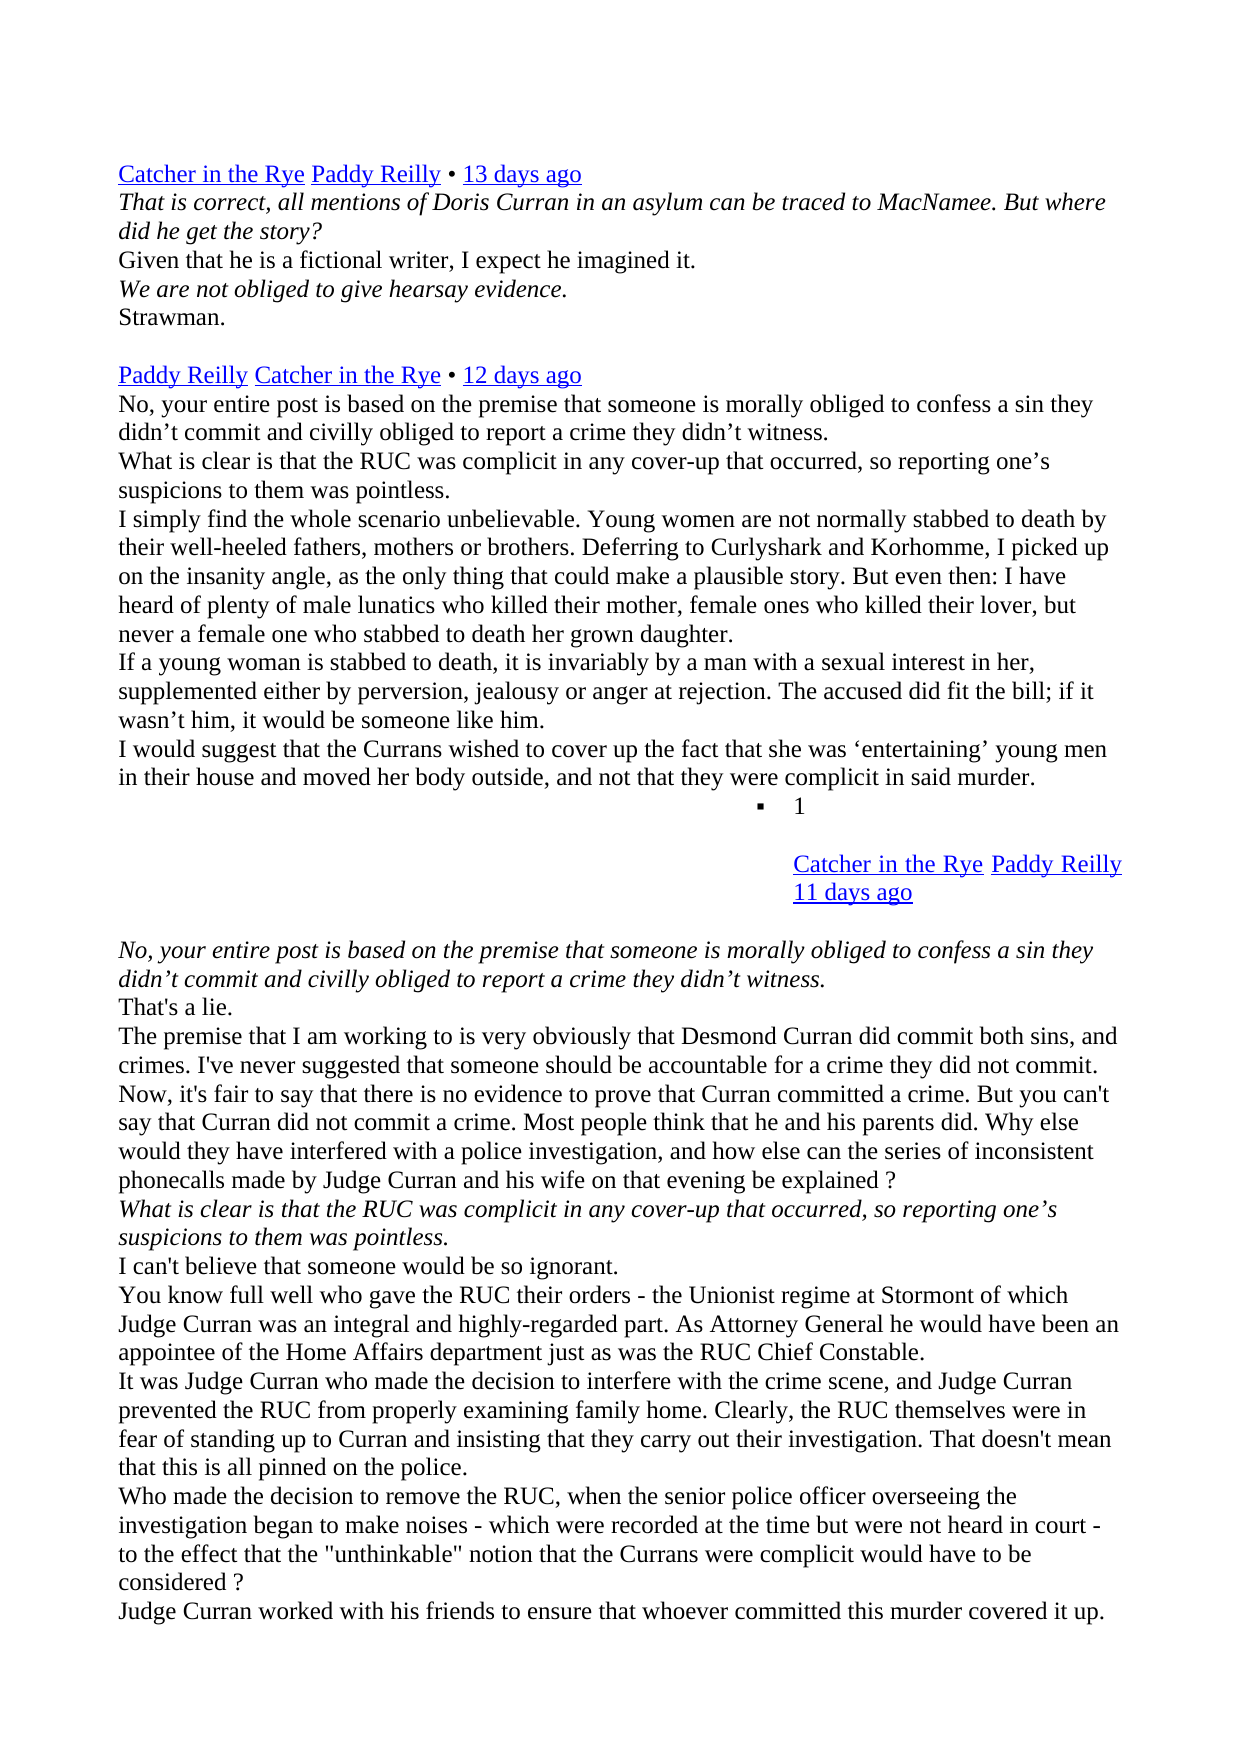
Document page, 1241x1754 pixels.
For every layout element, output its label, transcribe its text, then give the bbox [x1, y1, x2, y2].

text What is clear is that the RUC was complicit in any cover-up that occurred, so reporting one’s suspicions to them was pointless. [118, 1194, 1122, 1251]
text Catcher in the Rye Paddy Reilly • 13 days ago [118, 159, 1122, 187]
text I would suggest that the Currans wished to cover up the fact that she was ‘entertaining’ young men in their house and moved her body outside, and not that they were complicit in said murder. [118, 734, 1122, 791]
text Now, it's fair to say that there is no evidence to prove that Curran committed a crime. But you can't say that Curran did not commit a crime. Most people think that he and his parents did. Why else would they have interfered with a police investigation, and how else can the series of inconsistent phonecalls made by Judge Curran and his wife on that evening be explained ? [118, 1079, 1122, 1194]
text Paddy Reilly Catcher in the Rye • 12 days ago [118, 360, 1122, 389]
text It was Judge Curran who made the decision to interfere with the crime scene, and Judge Curran prevented the RUC from properly examining family home. Clearly, the RUC themselves were in fear of standing up to Curran and insisting that they carry out their investigation. That doesn't mean that this is all pinned on the police. [118, 1366, 1122, 1481]
text The premise that I am working to is very obviously that Desmond Curran did commit both sins, and crimes. I've never suggested that someone should be accountable for a crime they did not commit. [118, 1021, 1122, 1079]
text That's a lie. [118, 992, 1122, 1021]
text I can't believe that someone would be so ignorant. [118, 1251, 1122, 1280]
text Strawman. [118, 302, 1122, 331]
text If a young woman is stabbed to death, it is invariably by a man with a sexual interest in her, supplemented either by perversion, jealousy or anger at rejection. The accused did fit the bill; if it wasn’t him, it would be someone like him. [118, 647, 1122, 734]
list 1 [756, 791, 1122, 820]
text We are not obliged to give hearsay evidence. [118, 274, 1122, 302]
text What is clear is that the RUC was complicit in any cover-up that occurred, so reporting one’s suspicions to them was pointless. [118, 446, 1122, 504]
text No, your entire post is based on the premise that someone is morally obliged to confess a sin they didn’t commit and civilly obliged to report a crime they didn’t witness. [118, 935, 1122, 992]
text Catcher in the Rye Paddy Reilly 11 days ago [793, 849, 1122, 906]
text Given that he is a fictional writer, I expect he imagined it. [118, 245, 1122, 274]
text Who made the decision to remove the RUC, when the senior police officer overseeing the investigation began to make noises - which were recorded at the time but were not heard in court - to the effect that the "unthinkable" notion that the Currans were complicit would have to be considered ? [118, 1481, 1122, 1596]
text Judge Curran worked with his friends to ensure that whoever committed this murder covered it up. [118, 1596, 1122, 1625]
text I simply find the whole scenario unbelievable. Young women are not normally stabbed to death by their well-heeled fathers, mothers or brothers. Deferring to Curlyshark and Korhomme, I picked up on the insanity angle, as the only thing that could make a plausible story. But even then: I have heard of plenty of male lunatics who killed their mother, female ones who killed their lover, but never a female one who stabbed to death her grown daughter. [118, 504, 1122, 647]
text You know full well who gave the RUC their orders - the Unionist regime at Stormont of which Judge Curran was an integral and highly-regarded part. As Attorney General he would have been an appointee of the Home Affairs department just as was the RUC Chief Constable. [118, 1280, 1122, 1366]
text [118, 187, 1122, 245]
text No, your entire post is based on the premise that someone is morally obliged to confess a sin they didn’t commit and civilly obliged to report a crime they didn’t witness. [118, 389, 1122, 446]
